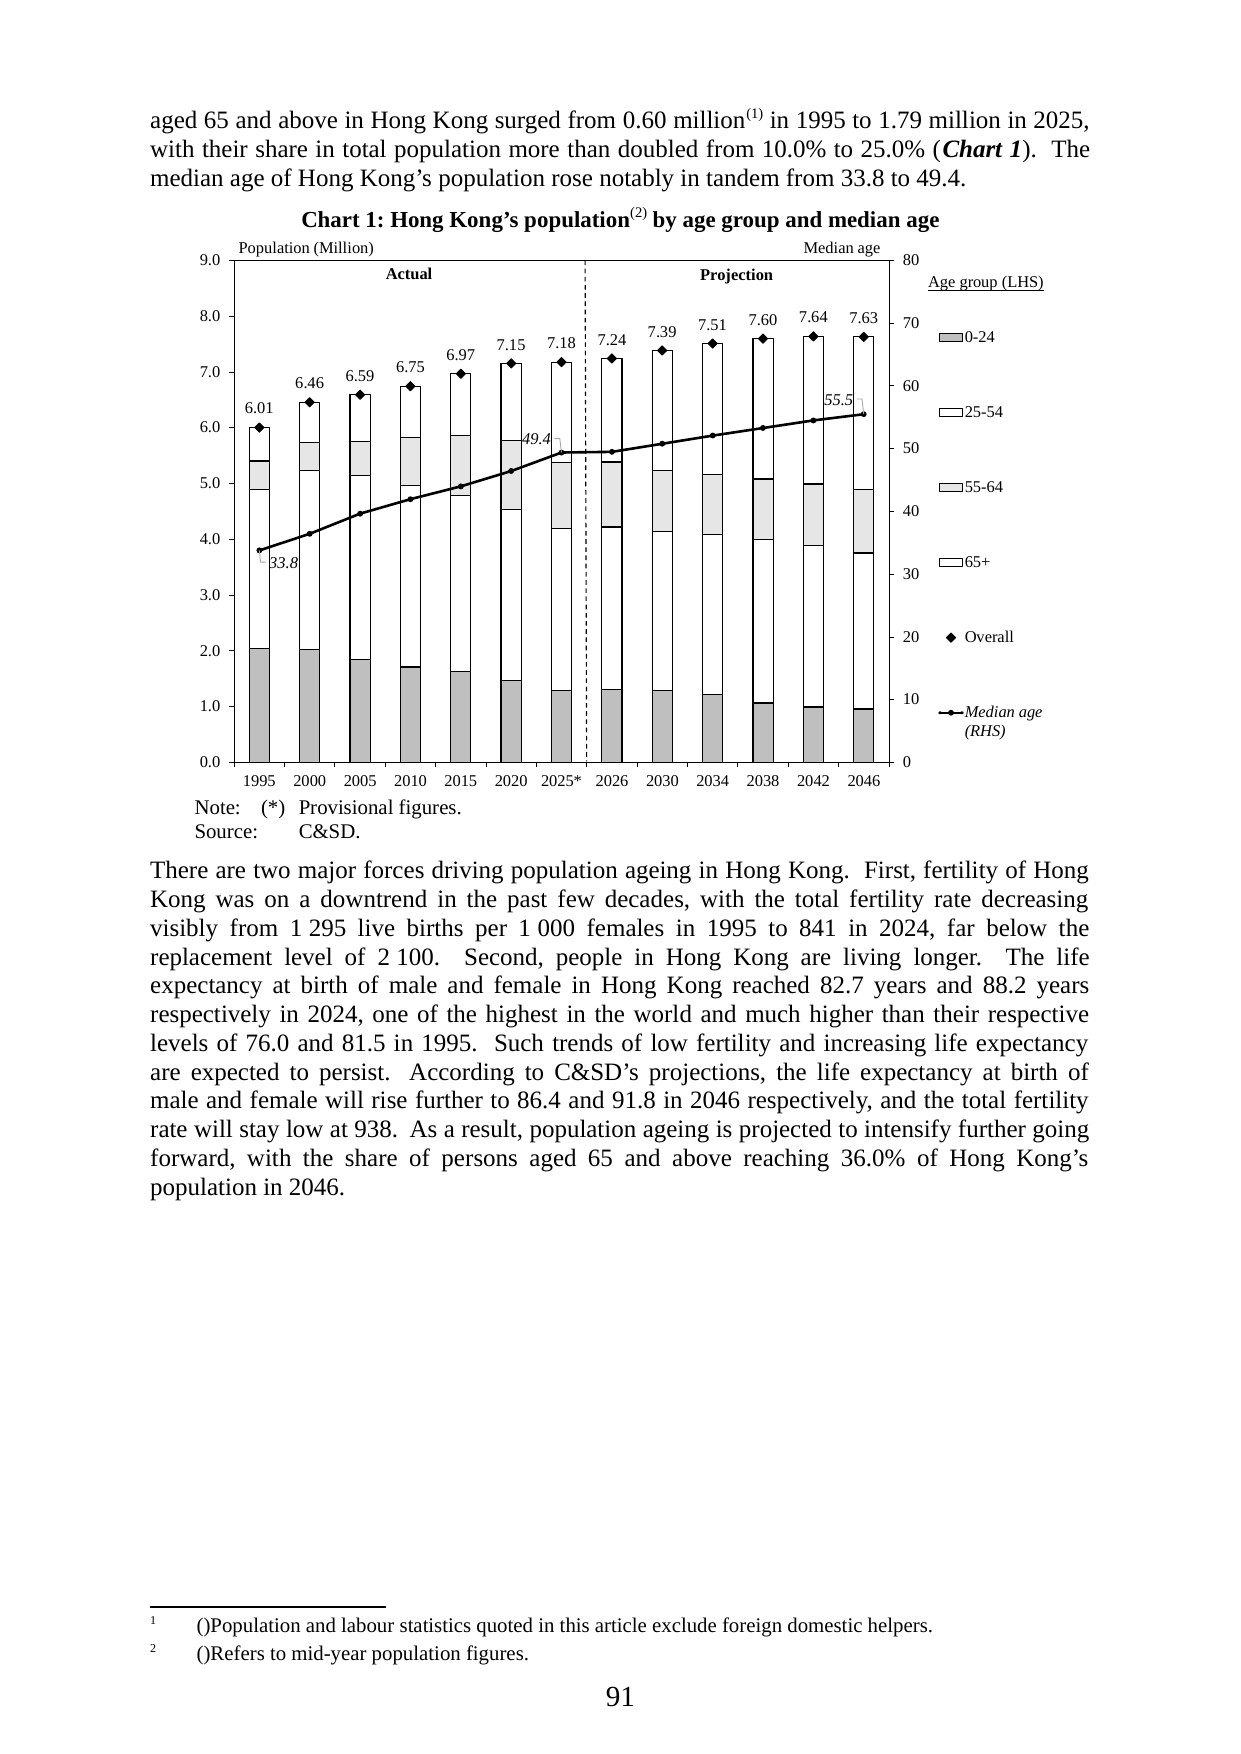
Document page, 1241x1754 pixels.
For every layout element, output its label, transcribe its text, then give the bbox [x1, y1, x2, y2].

text There are two major forces driving population ageing in Hong Kong. First, fertility of Hong Kong was on a downtrend in the past few decades, with the total fertility rate decreasing visibly from 1 295 live births per 1 000 females in 1995 to 841 in 2024, far below the replacement level of 2 100. Second, people in Hong Kong are living longer. The life expectancy at birth of male and female in Hong Kong reached 82.7 years and 88.2 years respectively in 2024, one of the highest in the world and much higher than their respective levels of 76.0 and 81.5 in 1995. Such trends of low fertility and increasing life expectancy are expected to persist. According to C&SD’s projections, the life expectancy at birth of male and female will rise further to 86.4 and 91.8 in 2046 respectively, and the total fertility rate will stay low at 938. As a result, population ageing is projected to intensify further going forward, with the share of persons aged 65 and above reaching 36.0% of Hong Kong’s population in 2046. [150, 856, 1090, 1201]
text Population ageing is a global issue, and Hong Kong is no exception. According to the statistics published by the Census and Statistics Department (C&SD), the number of persons aged 65 and above in Hong Kong surged from 0.60 million() in 1995 to 1.79 million in 2025, with their share in total population more than doubled from 10.0% to 25.0% (Chart 1). The median age of Hong Kong’s population rose notably in tandem from 33.8 to 49.4. [150, 105, 1090, 191]
text Note: (*) Provisional figures. [194, 795, 1090, 819]
text Source: C&SD. [194, 819, 1090, 843]
text Chart 1: Hong Kong’s population() by age group and median age [150, 204, 1090, 233]
